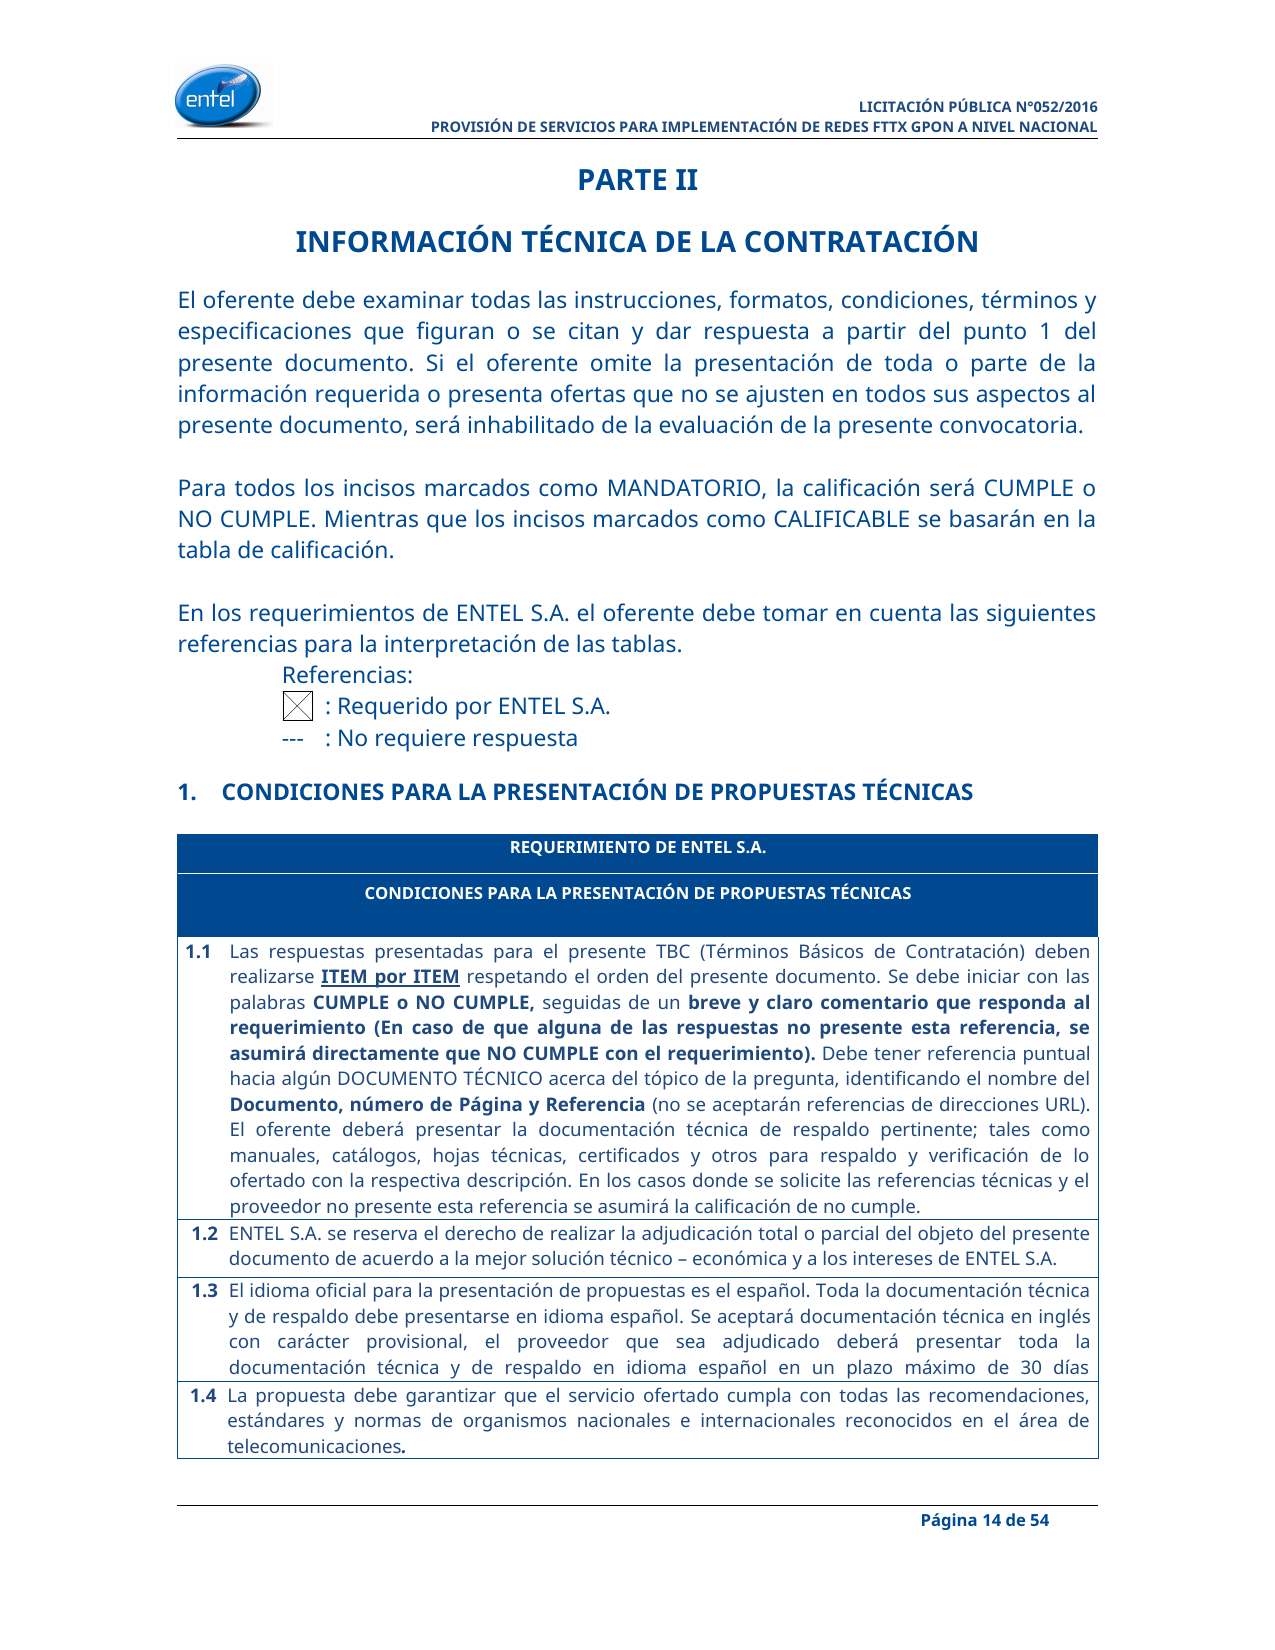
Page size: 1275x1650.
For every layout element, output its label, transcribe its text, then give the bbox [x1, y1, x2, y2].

table_header REQUERIMIENTO DE ENTEL S.A. [178, 835, 1098, 873]
text INFORMACIÓN TÉCNICA DE LA CONTRATACIÓN [177, 222, 1098, 261]
list El oferente debe examinar todas las instrucciones, formatos, condiciones, términos y especificaciones que figuran o se citan y dar respuesta a partir del punto 1 del presente documento. Si el oferente omite la presentación de toda o parte de la información requerida o presenta ofertas que no se ajusten en todos sus aspectos al presente documento, será inhabilitado de la evaluación de la presente convocatoria. [177, 284, 1098, 440]
table_cell La propuesta debe garantizar que el servicio ofertado cumpla con todas las recomendaciones, estándares y normas de organismos nacionales e internacionales reconocidos en el área de telecomunicaciones. [178, 1382, 1098, 1458]
text Referencias: [208, 659, 1098, 690]
text : Requerido por ENTEL S.A. [208, 690, 1098, 722]
list Para todos los incisos marcados como MANDATORIO, la calificación será CUMPLE o NO CUMPLE. Mientras que los incisos marcados como CALIFICABLE se basarán en la tabla de calificación. [177, 472, 1098, 565]
picture [174, 63, 274, 128]
table_cell CONDICIONES PARA LA PRESENTACIÓN DE PROPUESTAS TÉCNICAS [178, 874, 1098, 937]
table_cell ENTEL S.A. se reserva el derecho de realizar la adjudicación total o parcial del objeto del presente documento de acuerdo a la mejor solución técnico – económica y a los intereses de ENTEL S.A. [178, 1220, 1098, 1277]
table_cell El idioma oficial para la presentación de propuestas es el español. Toda la documentación técnica y de respaldo debe presentarse en idioma español. Se aceptará documentación técnica en inglés con carácter provisional, el proveedor que sea adjudicado deberá presentar toda la documentación técnica y de respaldo en idioma español en un plazo máximo de 30 días calendario, a partir de la fecha de adjudicación [178, 1278, 1098, 1381]
text --- : No requiere respuesta [208, 722, 1098, 753]
list CONDICIONES PARA LA PRESENTACIÓN DE PROPUESTAS TÉCNICAS [177, 776, 1098, 807]
table_cell Las respuestas presentadas para el presente TBC (Términos Básicos de Contratación) deben realizarse ITEM por ITEM respetando el orden del presente documento. Se debe iniciar con las palabras CUMPLE o NO CUMPLE, seguidas de un breve y claro comentario que responda al requerimiento (En caso de que alguna de las respuestas no presente esta referencia, se asumirá directamente que NO CUMPLE con el requerimiento). Debe tener referencia puntual hacia algún DOCUMENTO TÉCNICO acerca del tópico de la pregunta, identificando el nombre del Documento, número de Página y Referencia (no se aceptarán referencias de direcciones URL). El oferente deberá presentar la documentación técnica de respaldo pertinente; tales como manuales, catálogos, hojas técnicas, certificados y otros para respaldo y verificación de lo ofertado con la respectiva descripción. En los casos donde se solicite las referencias técnicas y el proveedor no presente esta referencia se asumirá la calificación de no cumple. [178, 938, 1098, 1219]
subtitle PARTE II [177, 159, 1098, 199]
list En los requerimientos de ENTEL S.A. el oferente debe tomar en cuenta las siguientes referencias para la interpretación de las tablas. [177, 597, 1098, 659]
